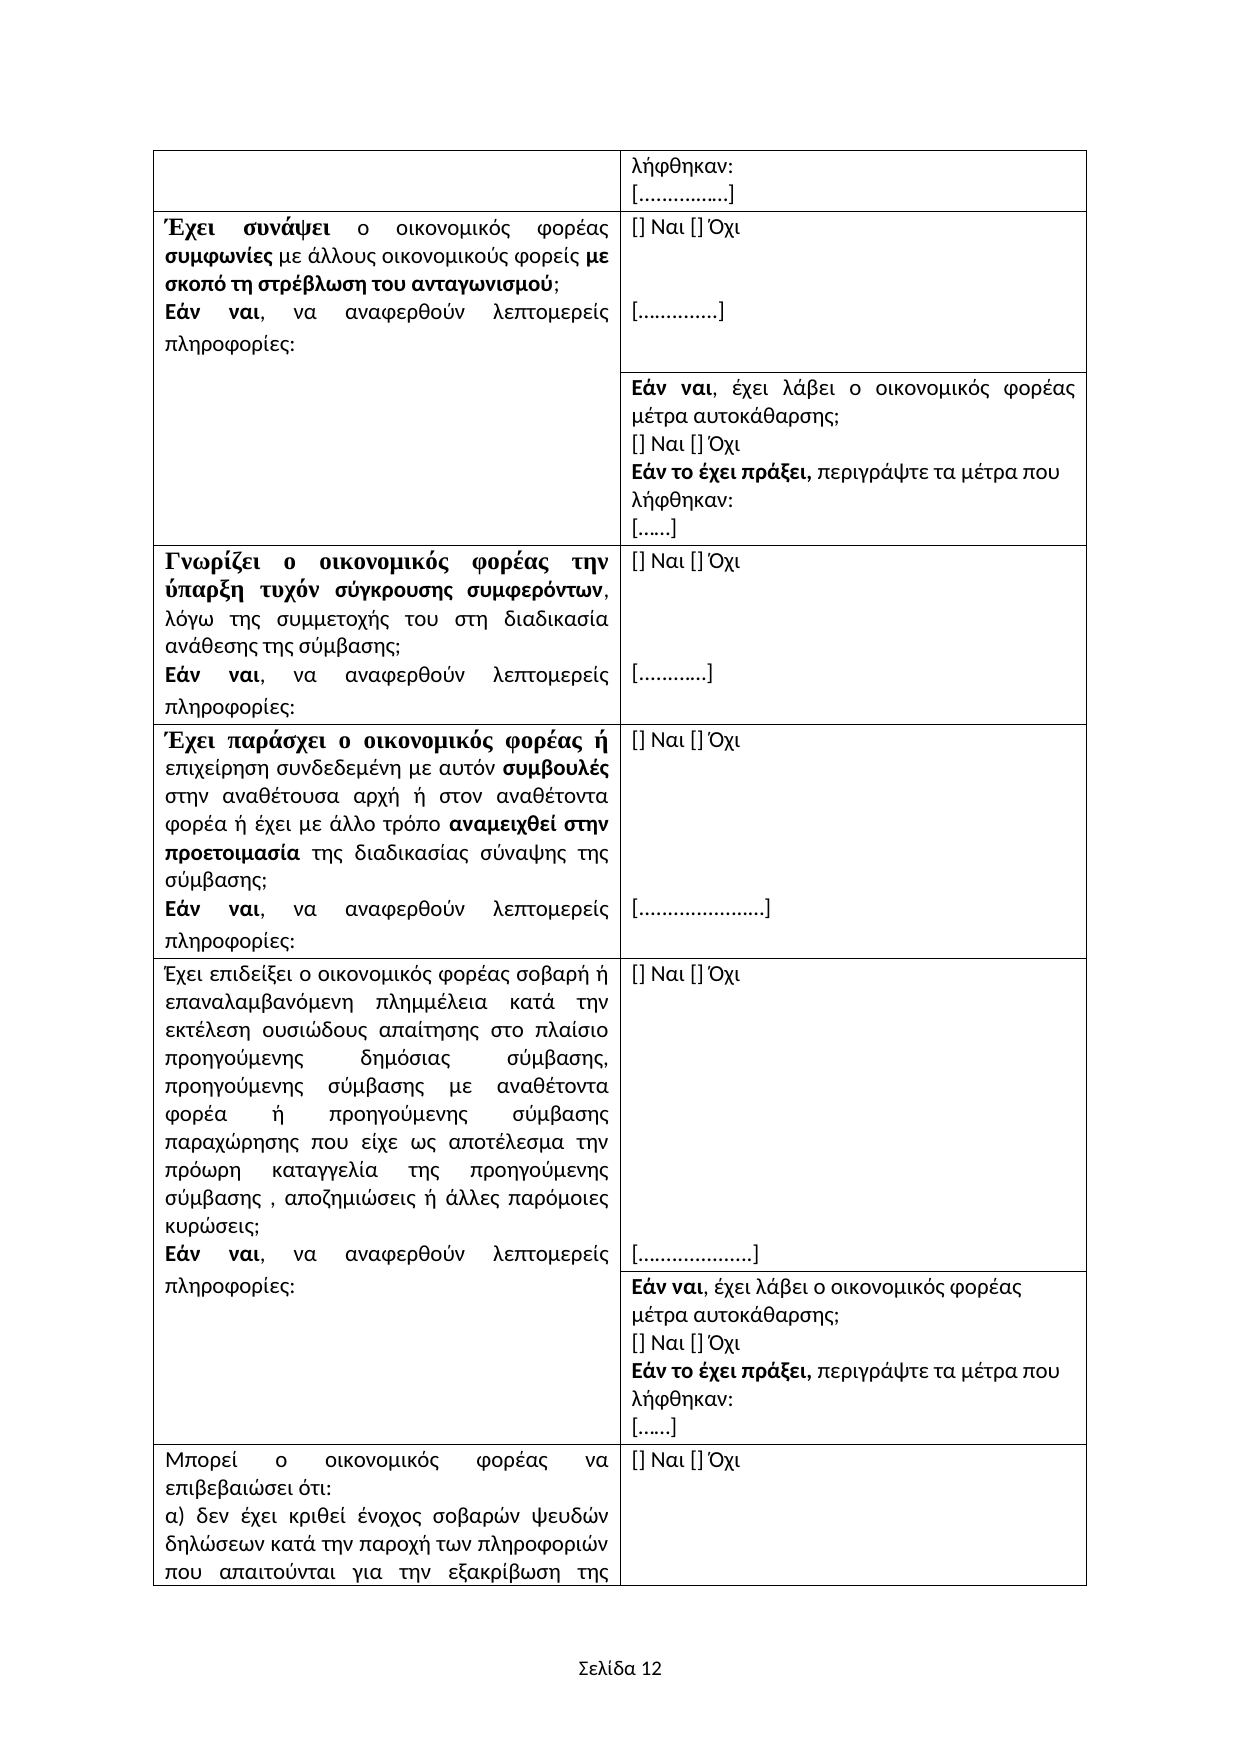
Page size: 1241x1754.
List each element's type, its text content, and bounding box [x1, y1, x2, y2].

table_cell Εάν ναι, έχει λάβει ο οικονομικός φορέας μέτρα αυτοκάθαρσης; [] Ναι [] Όχι Εάν το έχει πράξει, περιγράψτε τα μέτρα που λήφθηκαν: [……] [621, 373, 1086, 545]
table_cell Εάν ναι, έχει λάβει ο οικονομικός φορέας μέτρα αυτοκάθαρσης; [] Ναι [] Όχι Εάν το έχει πράξει, περιγράψτε τα μέτρα που λήφθηκαν: [……] [621, 1272, 1086, 1444]
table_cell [621, 151, 1086, 211]
table_cell [] Ναι [] Όχι [...................…] [621, 725, 1086, 958]
table_cell Γνωρίζει ο οικονομικός φορέας την ύπαρξη τυχόν σύγκρουσης συμφερόντων, λόγω της συμμετοχής του στη διαδικασία ανάθεσης της σύμβασης; Εάν ναι, να αναφερθούν λεπτομερείς πληροφορίες: [154, 546, 620, 724]
table_cell Έχει παράσχει ο οικονομικός φορέας ή επιχείρηση συνδεδεμένη με αυτόν συμβουλές στην αναθέτουσα αρχή ή στον αναθέτοντα φορέα ή έχει με άλλο τρόπο αναμειχθεί στην προετοιμασία της διαδικασίας σύναψης της σύμβασης; Εάν ναι, να αναφερθούν λεπτομερείς πληροφορίες: [154, 725, 620, 958]
table_cell [] Ναι [] Όχι [621, 1445, 1086, 1585]
table_cell [] Ναι [] Όχι […...........] [621, 212, 1086, 372]
table_cell [] Ναι [] Όχι [.........…] [621, 546, 1086, 724]
table_cell Έχει επιδείξει ο οικονομικός φορέας σοβαρή ή επαναλαμβανόμενη πλημμέλεια κατά την εκτέλεση ουσιώδους απαίτησης στο πλαίσιο προηγούμενης δημόσιας σύμβασης, προηγούμενης σύμβασης με αναθέτοντα φορέα ή προηγούμενης σύμβασης παραχώρησης που είχε ως αποτέλεσμα την πρόωρη καταγγελία της προηγούμενης σύμβασης , αποζημιώσεις ή άλλες παρόμοιες κυρώσεις; Εάν ναι, να αναφερθούν λεπτομερείς πληροφορίες: [154, 959, 620, 1444]
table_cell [154, 1445, 620, 1585]
table_cell Έχει συνάψει ο οικονομικός φορέας συμφωνίες με άλλους οικονομικούς φορείς με σκοπό τη στρέβλωση του ανταγωνισμού; Εάν ναι, να αναφερθούν λεπτομερείς πληροφορίες: [154, 212, 620, 545]
table_cell [] Ναι [] Όχι [….................] [621, 959, 1086, 1271]
